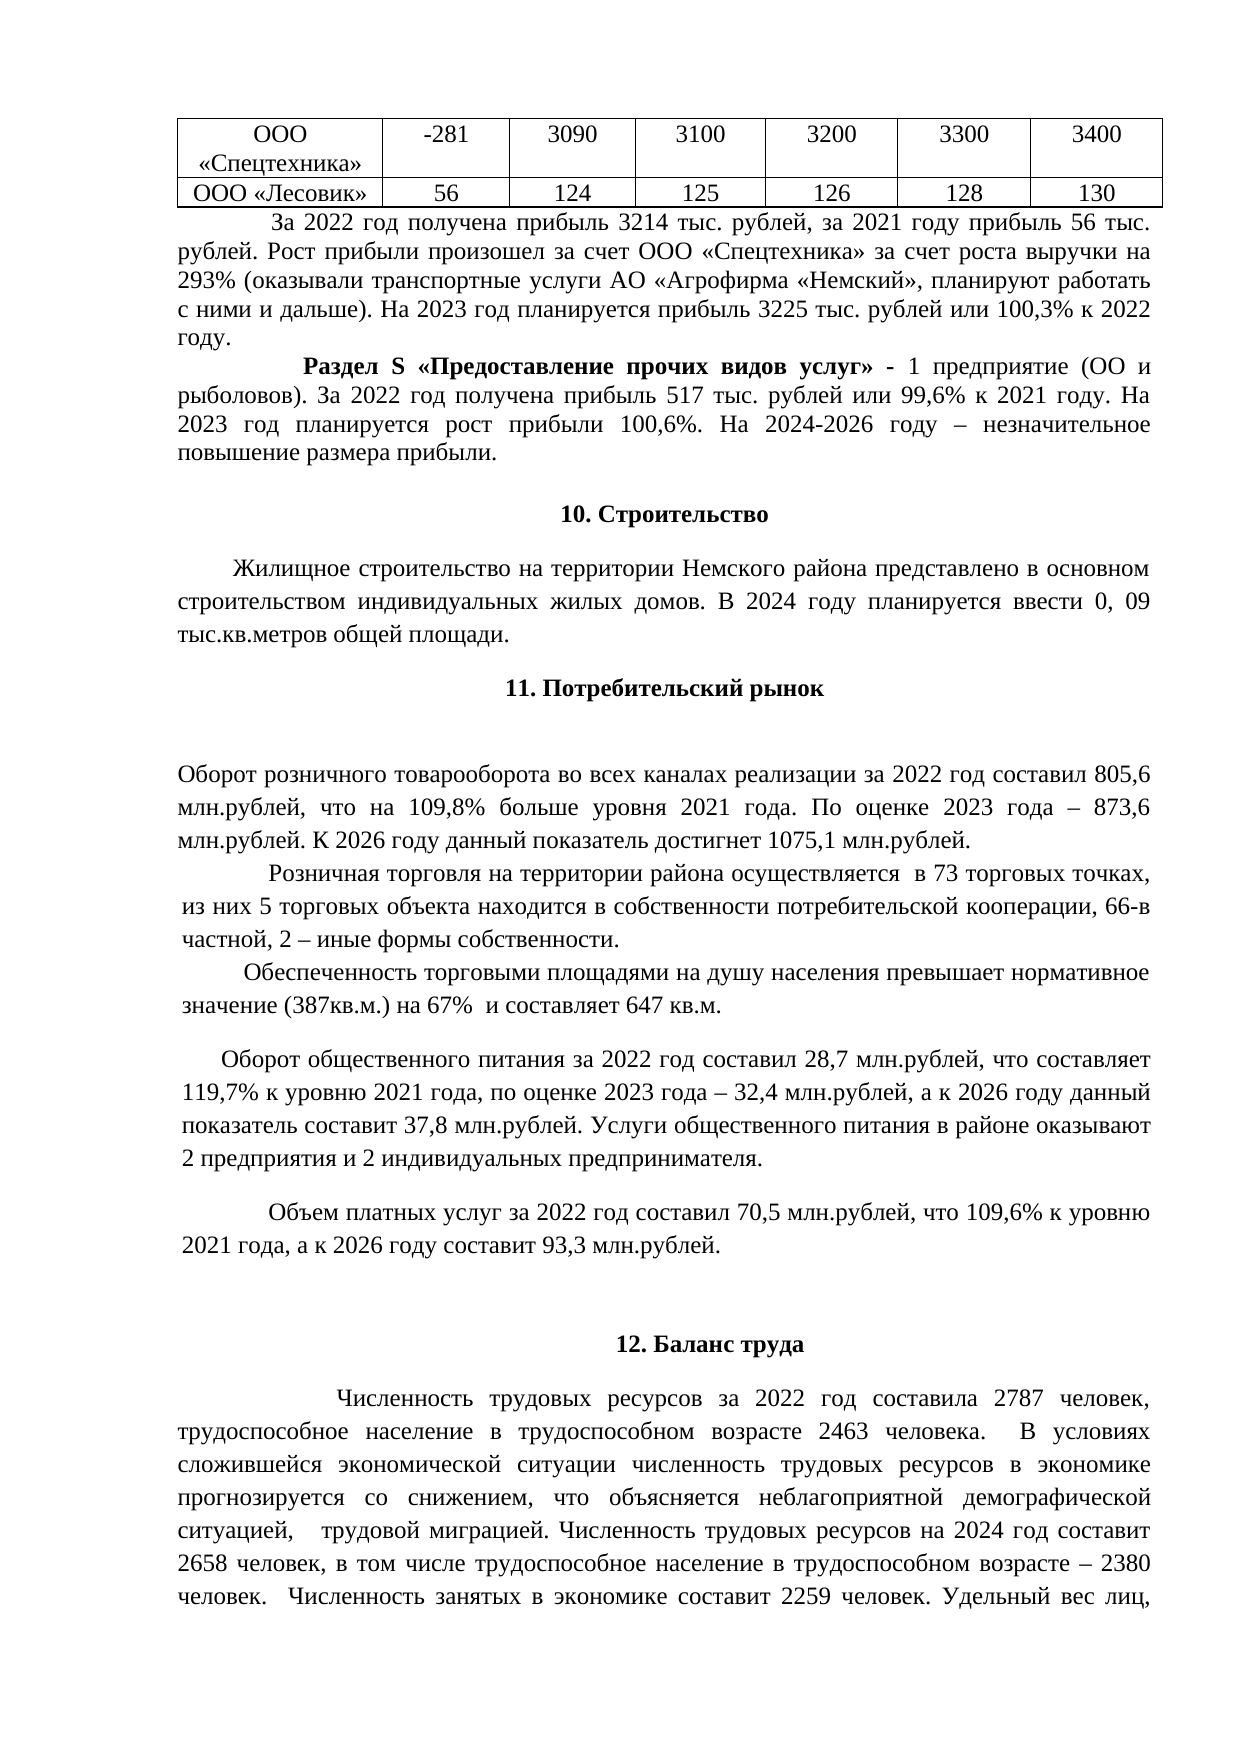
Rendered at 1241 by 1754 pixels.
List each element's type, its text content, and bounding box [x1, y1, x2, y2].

text Оборот общественного питания за 2022 год составил 28,7 млн.рублей, что составляет 119,7% к уровню 2021 года, по оценке 2023 года – 32,4 млн.рублей, а к 2026 году данный показатель составит 37,8 млн.рублей. Услуги общественного питания в районе оказывают 2 предприятия и 2 индивидуальных предпринимателя. [182, 1044, 1152, 1172]
text Жилищное строительство на территории Немского района представлено в основном строительством индивидуальных жилых домов. В 2024 году планируется ввести 0, 09 тыс.кв.метров общей площади. [177, 553, 1152, 648]
table_cell 128 [898, 178, 1030, 206]
text 10. Строительство [177, 499, 1152, 528]
table_cell ООО «Спецтехника» [178, 119, 382, 177]
table_cell 56 [383, 178, 509, 206]
table_cell 124 [510, 178, 635, 206]
table_cell 130 [1031, 178, 1162, 206]
table_cell ООО «Лесовик» [178, 178, 382, 206]
table_cell -281 [383, 119, 509, 177]
table_cell 3400 [1031, 119, 1162, 177]
table_cell 125 [636, 178, 765, 206]
table_cell 3300 [898, 119, 1030, 177]
table_cell 3200 [766, 119, 897, 177]
text Раздел S «Предоставление прочих видов услуг» - 1 предприятие (ОО и рыболовов). За 2022 год получена прибыль 517 тыс. рублей или 99,6% к 2021 году. На 2023 год планируется рост прибыли 100,6%. На 2024-2026 году – незначительное повышение размера прибыли. [177, 351, 1152, 466]
text Оборот розничного товарооборота во всех каналах реализации за 2022 год составил 805,6 млн.рублей, что на 109,8% больше уровня 2021 года. По оценке 2023 года – 873,6 млн.рублей. К 2026 году данный показатель достигнет 1075,1 млн.рублей. [177, 759, 1152, 854]
text 11. Потребительский рынок [177, 673, 1152, 702]
table_cell 126 [766, 178, 897, 206]
text Розничная торговля на территории района осуществляется в 73 торговых точках, из них 5 торговых объекта находится в собственности потребительской кооперации, 66-в частной, 2 – иные формы собственности. [182, 858, 1152, 953]
text Объем платных услуг за 2022 год составил 70,5 млн.рублей, что 109,6% к уровню 2021 года, а к 2026 году составит 93,3 млн.рублей. [182, 1197, 1152, 1259]
table_cell 3100 [636, 119, 765, 177]
text Обеспеченность торговыми площадями на душу населения превышает нормативное значение (387кв.м.) на 67% и составляет 647 кв.м. [182, 957, 1152, 1019]
text 12. Баланс труда [182, 1329, 1152, 1358]
table_cell 3090 [510, 119, 635, 177]
text За 2022 год получена прибыль 3214 тыс. рублей, за 2021 году прибыль 56 тыс. рублей. Рост прибыли произошел за счет ООО «Спецтехника» за счет роста выручки на 293% (оказывали транспортные услуги АО «Агрофирма «Немский», планируют работать с ними и дальше). На 2023 год планируется прибыль 3225 тыс. рублей или 100,3% к 2022 году. [177, 208, 1152, 351]
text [177, 1383, 1152, 1610]
